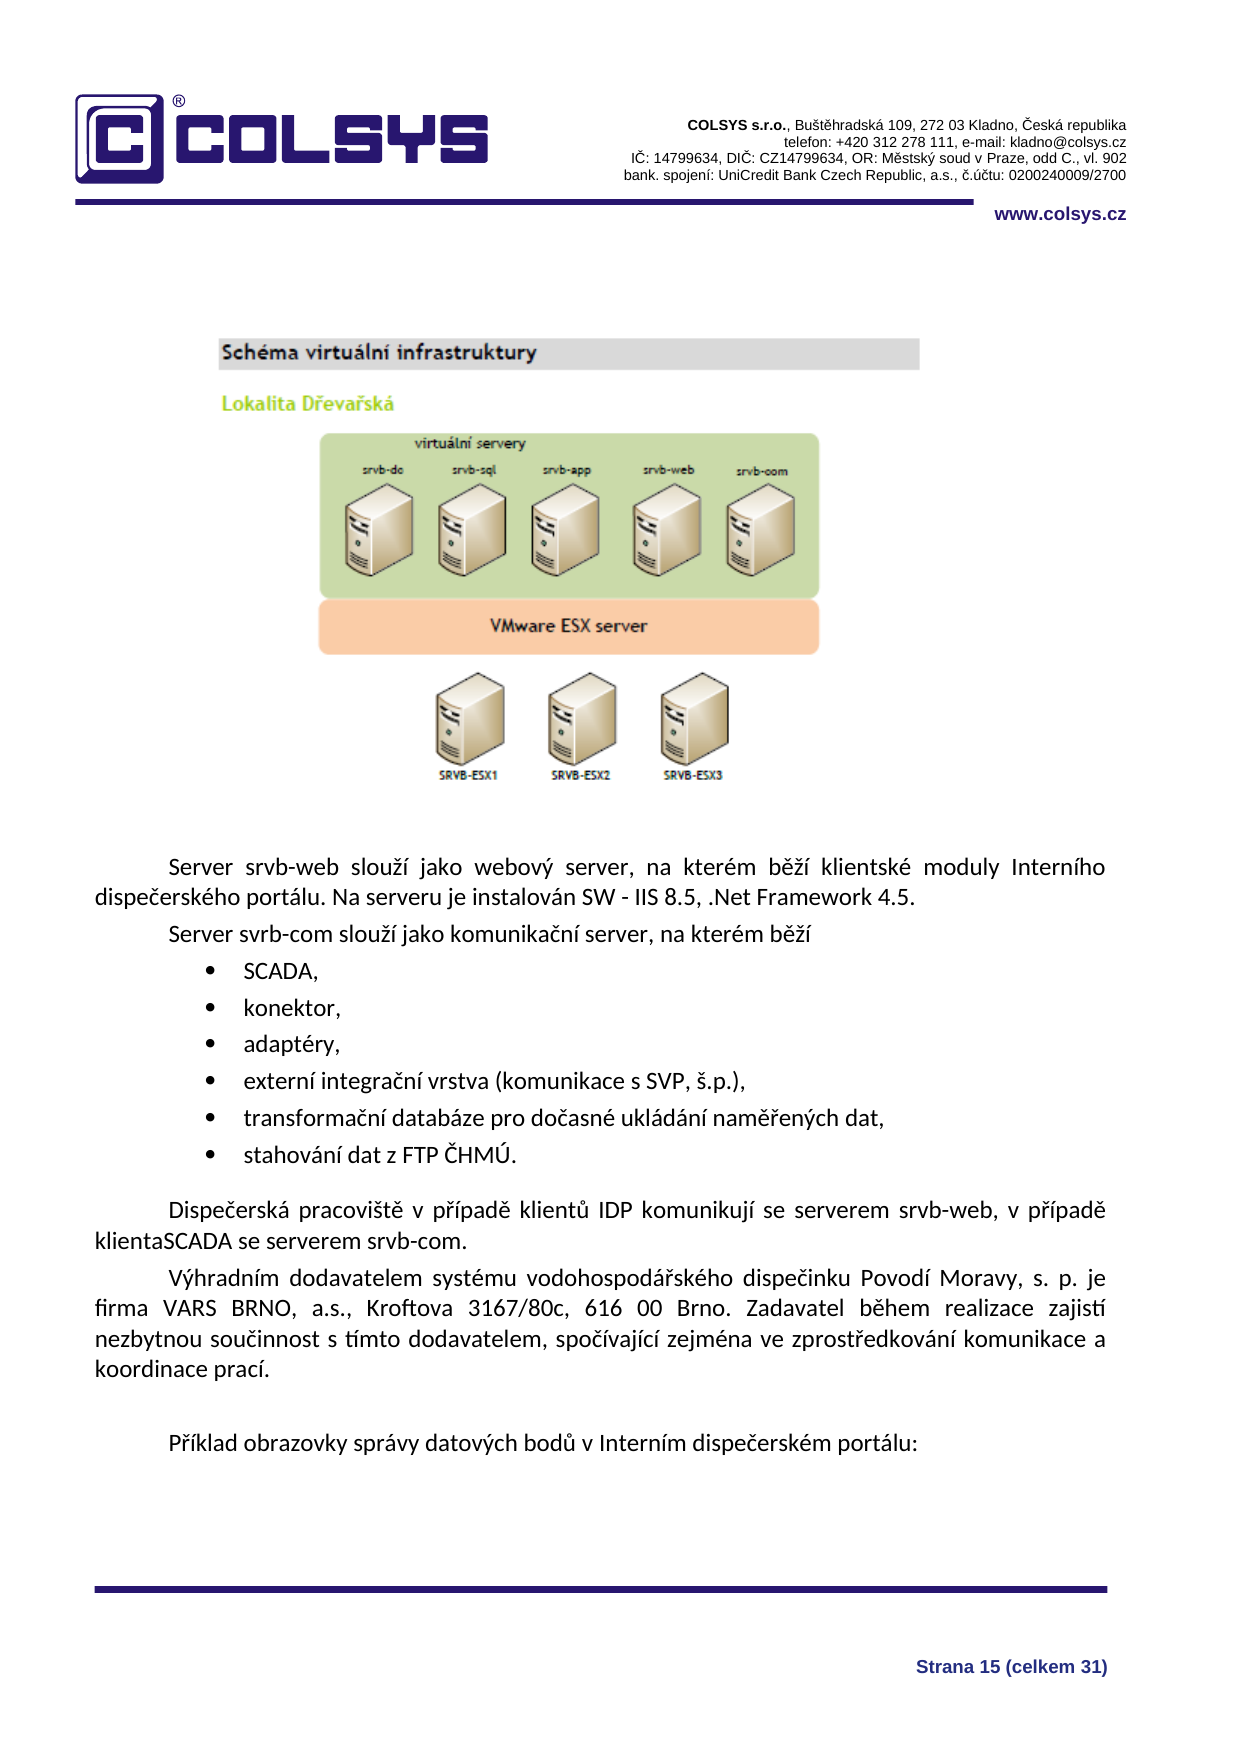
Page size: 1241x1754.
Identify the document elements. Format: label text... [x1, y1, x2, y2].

list konektor, [206, 992, 1107, 1022]
list transformační databáze pro dočasné ukládání naměřených dat, [206, 1102, 1107, 1133]
list stahování dat z FTP ČHMÚ. [206, 1139, 1107, 1169]
list SCADA, [206, 955, 1107, 986]
list adaptéry, [206, 1029, 1107, 1059]
list externí integrační vrstva (komunikace s SVP, š.p.), [206, 1065, 1107, 1096]
picture [198, 322, 938, 788]
text Server srvb-web slouží jako webový server, na kterém běží klientské moduly Interního dispečerského portálu. Na serveru je instalován SW - IIS 8.5, .Net Framework 4.5. [94, 851, 1107, 912]
text Výhradním dodavatelem systému vodohospodářského dispečinku Povodí Moravy, s. p. je firma VARS BRNO, a.s., Kroftova 3167/80c, 616 00 Brno. Zadavatel během realizace zajistí nezbytnou součinnost s tímto dodavatelem, spočívající zejména ve zprostředkování komunikace a koordinace prací. [94, 1262, 1107, 1384]
text Dispečerská pracoviště v případě klientů IDP komunikují se serverem srvb-web, v případě klientaSCADA se serverem srvb-com. [94, 1194, 1107, 1256]
text Příklad obrazovky správy datových bodů v Interním dispečerském portálu: [94, 1427, 1107, 1457]
text Server svrb-com slouží jako komunikační server, na kterém běží [94, 918, 1107, 949]
